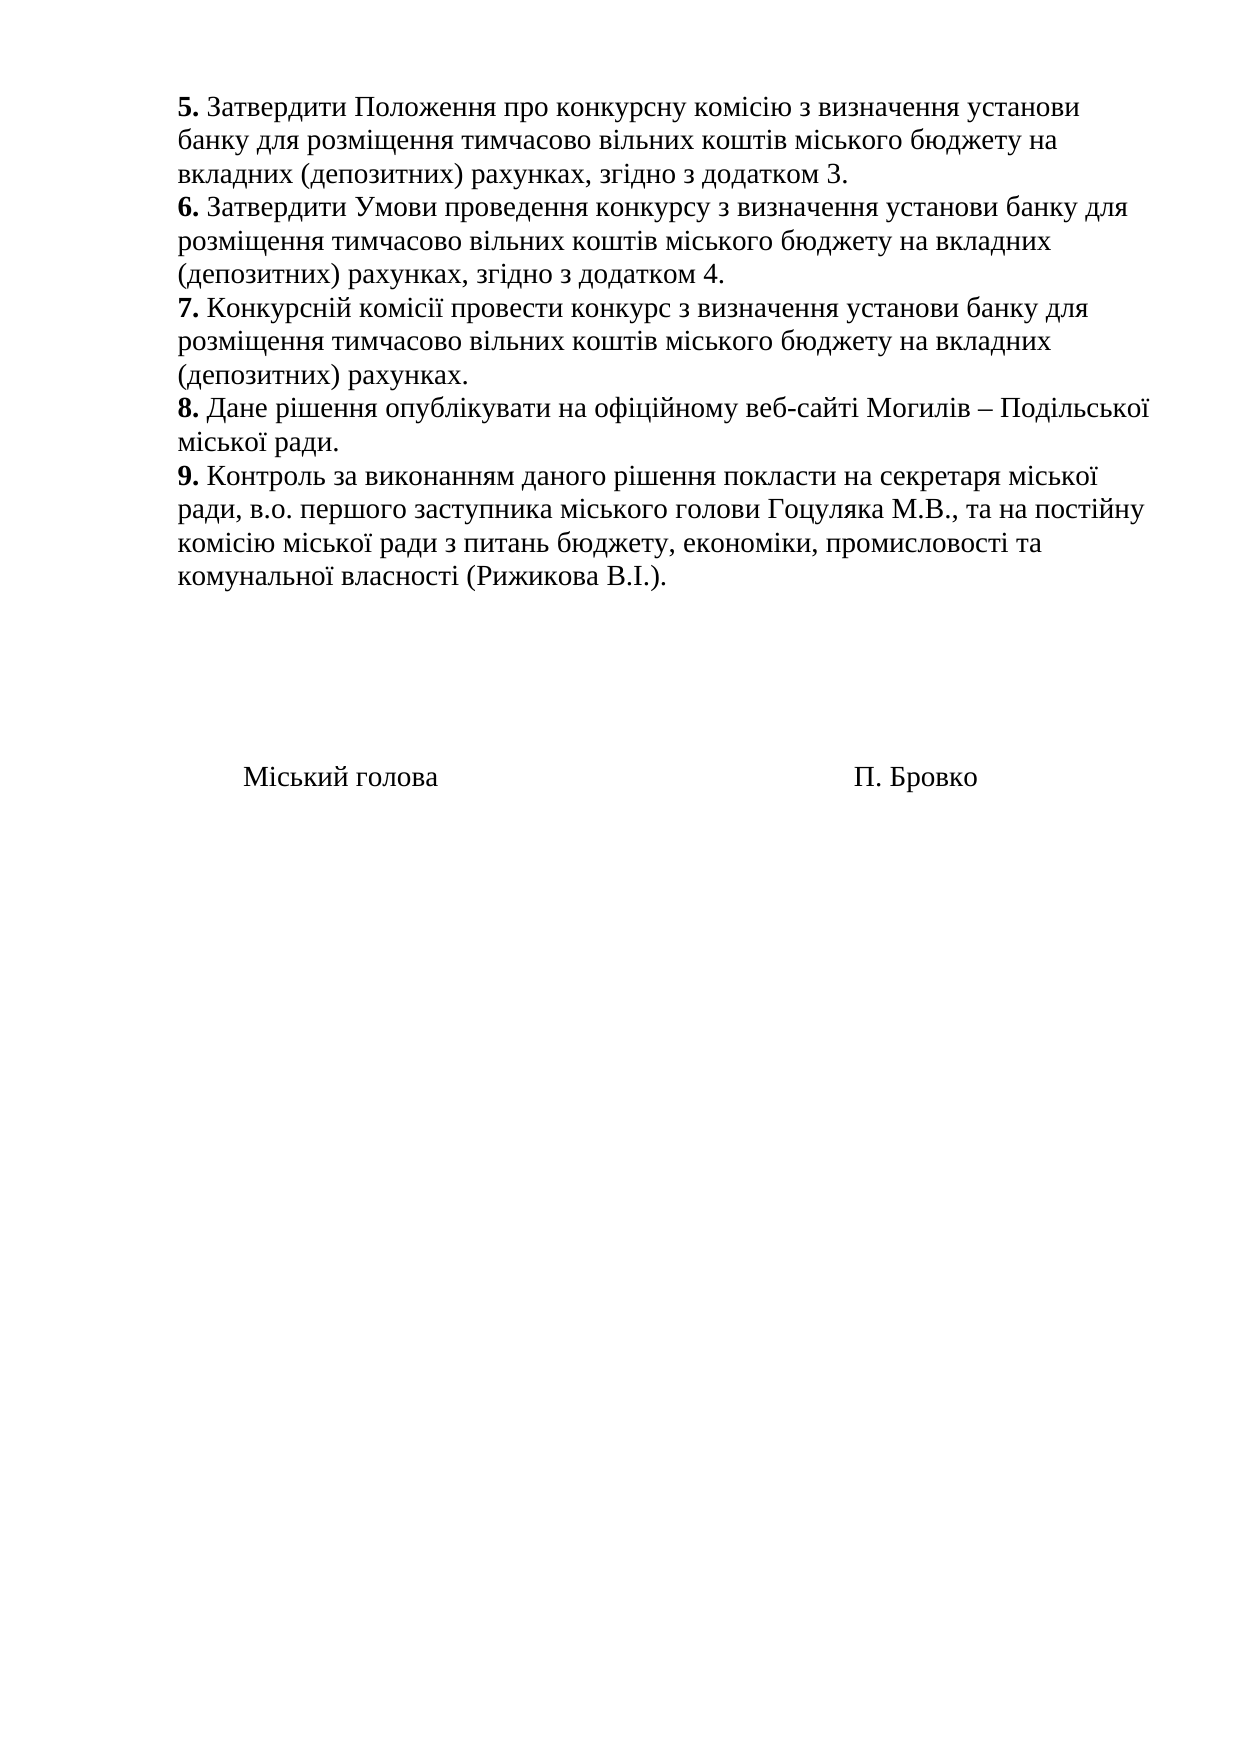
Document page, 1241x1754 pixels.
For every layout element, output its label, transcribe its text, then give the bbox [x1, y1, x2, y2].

text 9. Контроль за виконанням даного рішення покласти на секретаря міської ради, в.о. першого заступника міського голови Гоцуляка М.В., та на постійну комісію міської ради з питань бюджету, економіки, промисловості та комунальної власності (Рижикова В.І.). [177, 458, 1152, 592]
text 5. Затвердити Положення про конкурсну комісію з визначення установи банку для розміщення тимчасово вільних коштів міського бюджету на вкладних (депозитних) рахунках, згідно з додатком 3. [177, 89, 1152, 189]
text 6. Затвердити Умови проведення конкурсу з визначення установи банку для розміщення тимчасово вільних коштів міського бюджету на вкладних (депозитних) рахунках, згідно з додатком 4. [177, 189, 1152, 290]
text 7. Конкурсній комісії провести конкурс з визначення установи банку для розміщення тимчасово вільних коштів міського бюджету на вкладних (депозитних) рахунках. [177, 290, 1152, 391]
text Міський голова П. Бровко [177, 759, 1152, 793]
text 8. Дане рішення опублікувати на офіційному веб-сайті Могилів – Подільської міської ради. [177, 391, 1152, 458]
